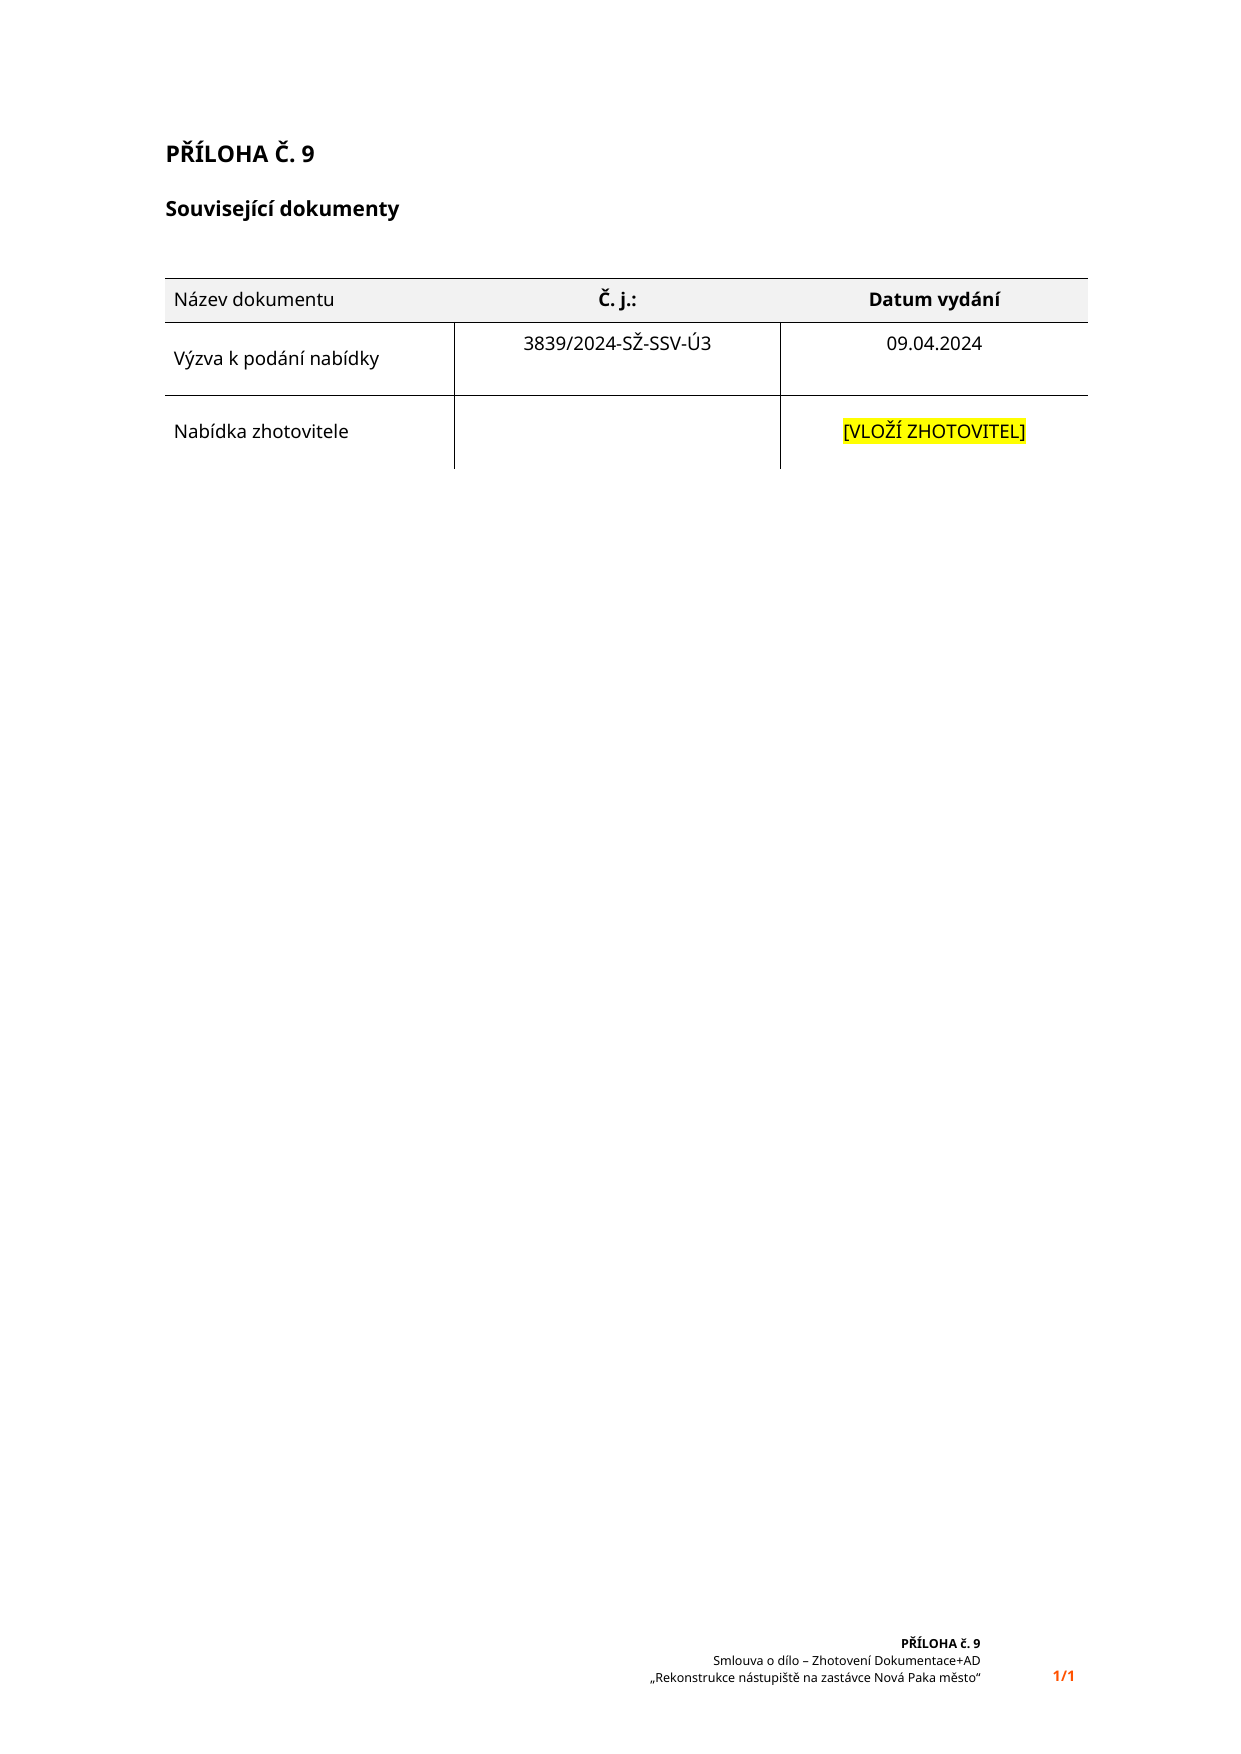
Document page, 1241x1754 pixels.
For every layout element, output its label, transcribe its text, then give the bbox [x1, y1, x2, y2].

table_cell Nabídka zhotovitele [165, 396, 454, 469]
table_header Název dokumentu [165, 279, 454, 322]
table_cell Výzva k podání nabídky [165, 323, 454, 395]
table_cell 09.04.2024 [781, 323, 1088, 395]
text Příloha č. 9 [165, 138, 1075, 170]
table_header Datum vydání [780, 279, 1088, 322]
table_cell [VLOŽÍ ZHOTOVITEL] [781, 396, 1088, 469]
table_header Č. j.: [454, 279, 780, 322]
text Související dokumenty [165, 194, 1075, 222]
table_cell [455, 396, 780, 469]
table_cell 3839/2024-SŽ-SSV-Ú3 [455, 323, 780, 395]
